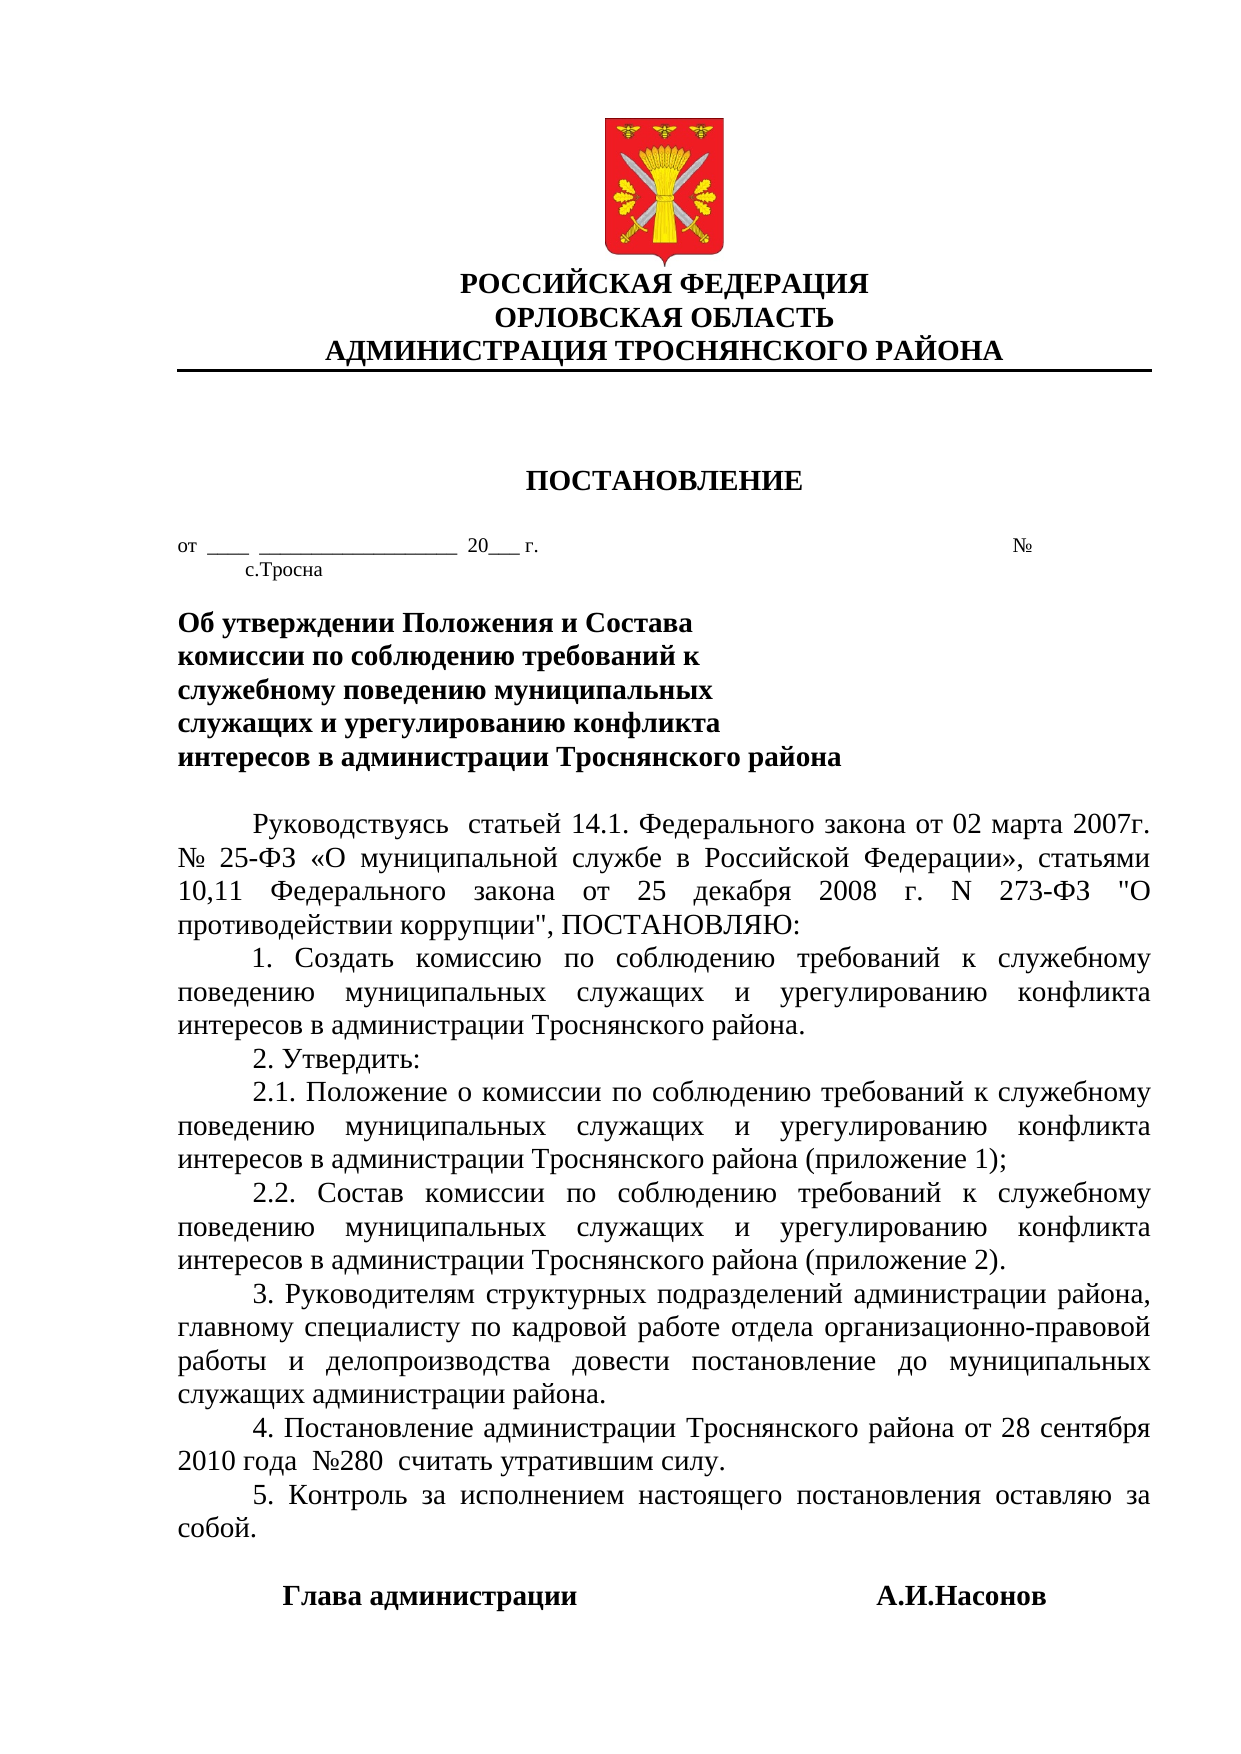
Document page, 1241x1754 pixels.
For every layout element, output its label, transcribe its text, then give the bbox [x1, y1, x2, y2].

text АДМИНИСТРАЦИЯ ТРОСНЯНСКОГО РАЙОНА [177, 333, 1152, 369]
text ПОСТАНОВЛЕНИЕ [177, 463, 1152, 497]
text 2.1. Положение о комиссии по соблюдению требований к служебному поведению муниципальных служащих и урегулированию конфликта интересов в администрации Троснянского района (приложение 1); [177, 1074, 1152, 1175]
text от ____ ___________________ 20___ г. № [177, 533, 1152, 557]
text 5. Контроль за исполнением настоящего постановления оставляю за собой. [177, 1477, 1152, 1544]
text Руководствуясь статьей 14.1. Федерального закона от 02 марта 2007г. № 25-ФЗ «О муниципальной службе в Российской Федерации», статьями 10,11 Федерального закона от 25 декабря . N 273-ФЗ "О противодействии коррупции", ПОСТАНОВЛЯЮ: [177, 806, 1152, 940]
text 2. Утвердить: [177, 1041, 1152, 1074]
picture [605, 118, 724, 267]
text Глава администрации А.И.Насонов [177, 1578, 1152, 1611]
text ОРЛОВСКАЯ ОБЛАСТЬ [177, 300, 1152, 333]
text РОССИЙСКАЯ ФЕДЕРАЦИЯ [177, 266, 1152, 300]
subtitle 1. Создать комиссию по соблюдению требований к служебному поведению муниципальных служащих и урегулированию конфликта интересов в администрации Троснянского района. [177, 940, 1152, 1041]
text с.Тросна [177, 557, 1152, 581]
text 2.2. Состав комиссии по соблюдению требований к служебному поведению муниципальных служащих и урегулированию конфликта интересов в администрации Троснянского района (приложение 2). [177, 1175, 1152, 1276]
text 3. Руководителям структурных подразделений администрации района, главному специалисту по кадровой работе отдела организационно-правовой работы и делопроизводства довести постановление до муниципальных служащих администрации района. [177, 1276, 1152, 1410]
subtitle Об утверждении Положения и Состава комиссии по соблюдению требований к [177, 605, 1152, 672]
subtitle служащих и урегулированию конфликта интересов в администрации Троснянского района [177, 706, 1152, 773]
subtitle служебному поведению муниципальных [177, 672, 1152, 706]
text 4. Постановление администрации Троснянского района от 28 сентября 2010 года №280 считать утратившим силу. [177, 1410, 1152, 1477]
